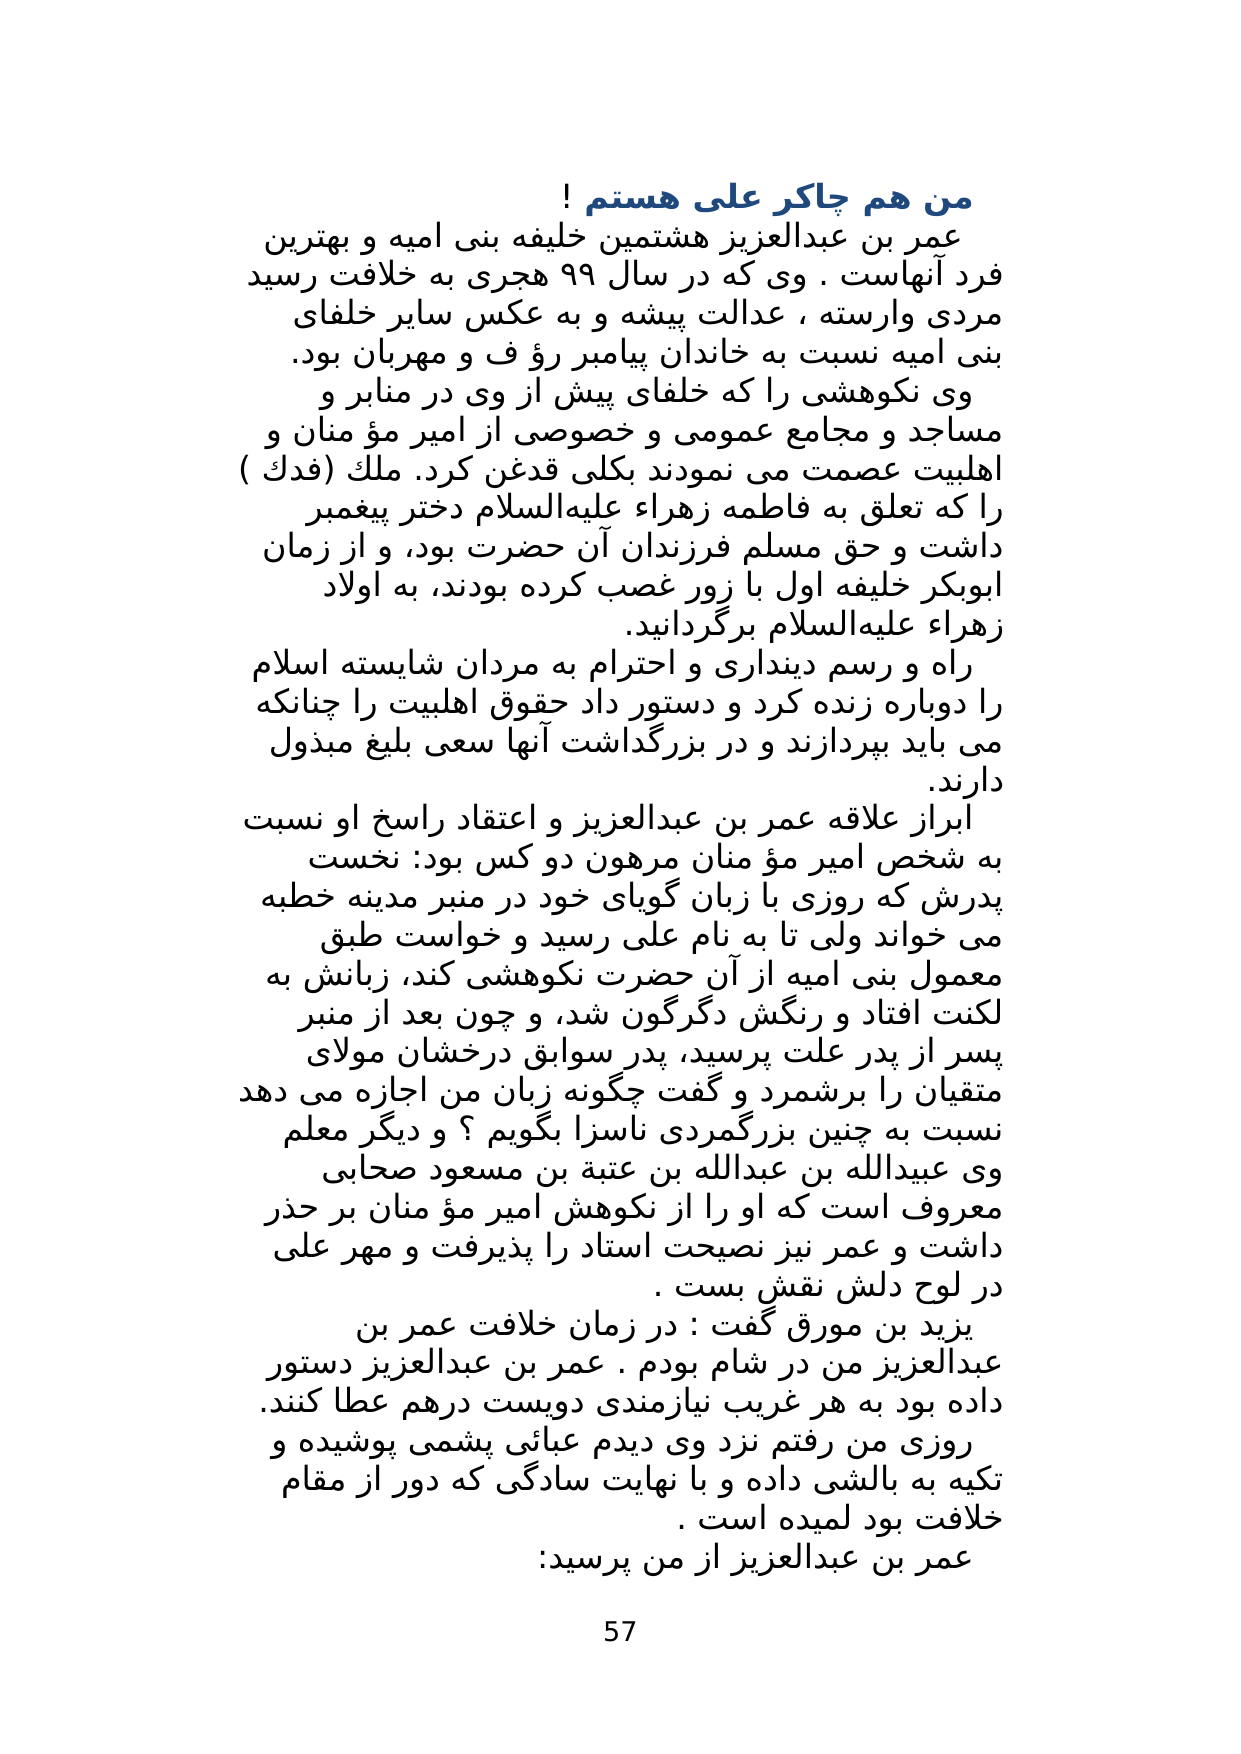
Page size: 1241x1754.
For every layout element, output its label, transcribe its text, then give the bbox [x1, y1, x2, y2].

text من هم چاكر على هستم ! [236, 177, 1004, 216]
text عمر بن عبدالعزيز از من پرسيد: [236, 1537, 1004, 1576]
text روزى من رفتم نزد وى ديدم عبائى پشمى پوشيده و تكيه به بالشى داده و با نهايت سادگى كه دور از مقام خلافت بود لميده است . [236, 1421, 1004, 1537]
text وى نكوهشى را كه خلفاى پيش از وى در منابر و مساجد و مجامع عمومى و خصوصى از امير مؤ منان و اهلبيت عصمت مى نمودند بكلى قدغن كرد. ملك (فدك ) را كه تعلق به فاطمه زهراء عليه‌السلام دختر پيغمبر داشت و حق مسلم فرزندان آن حضرت بود، و از زمان ابوبكر خليفه اول با زور غصب كرده بودند، به اولاد زهراء عليه‌السلام برگردانيد. [236, 371, 1004, 643]
text يزيد بن مورق گفت : در زمان خلافت عمر بن عبدالعزيز من در شام بودم . عمر بن عبدالعزيز دستور داده بود به هر غريب نيازمندى دويست درهم عطا كنند. [236, 1304, 1004, 1421]
text عمر بن عبدالعزيز هشتمين خليفه بنى اميه و بهترين فرد آنهاست . وى كه در سال ٩٩ هجرى به خلافت رسيد مردى وارسته ، عدالت پيشه و به عكس ساير خلفاى بنى اميه نسبت به خاندان پيامبر رؤ ف و مهربان بود. [236, 216, 1004, 371]
text راه و رسم ديندارى و احترام به مردان شايسته اسلام را دوباره زنده كرد و دستور داد حقوق اهلبيت را چنانكه مى بايد بپردازند و در بزرگداشت آنها سعى بليغ مبذول دارند. [236, 643, 1004, 799]
text ابراز علاقه عمر بن عبدالعزيز و اعتقاد راسخ او نسبت به شخص امير مؤ منان مرهون دو كس بود: نخست پدرش كه روزى با زبان گوياى خود در منبر مدينه خطبه مى خواند ولى تا به نام على رسيد و خواست طبق معمول بنى اميه از آن حضرت نكوهشى كند، زبانش به لكنت افتاد و رنگش دگرگون شد، و چون بعد از منبر پسر از پدر علت پرسيد، پدر سوابق درخشان مولاى متقيان را برشمرد و گفت چگونه زبان من اجازه مى دهد نسبت به چنين بزرگمردى ناسزا بگويم ؟ و ديگر معلم وى عبيدالله بن عبدالله بن عتبة بن مسعود صحابى معروف است كه او را از نكوهش امير مؤ منان بر حذر داشت و عمر نيز نصيحت استاد را پذيرفت و مهر على در لوح دلش نقش بست . [236, 799, 1004, 1304]
